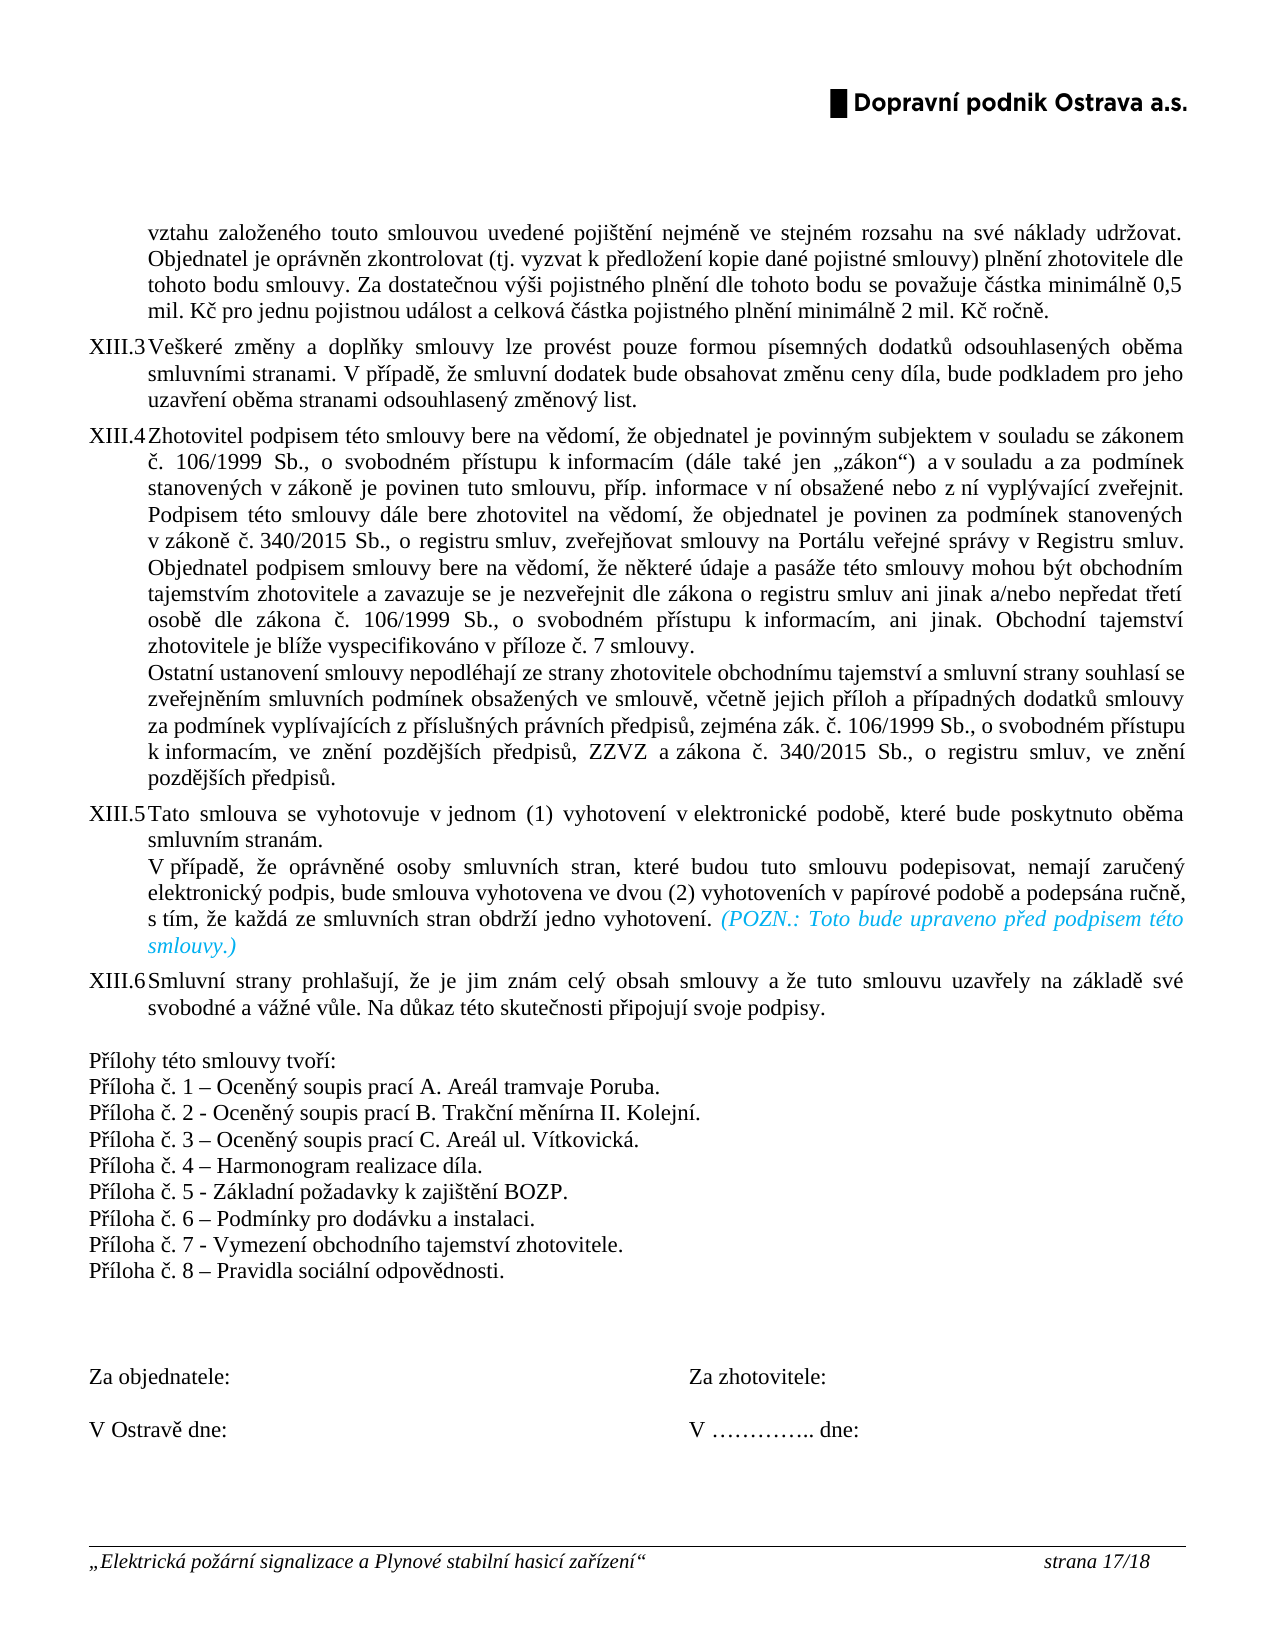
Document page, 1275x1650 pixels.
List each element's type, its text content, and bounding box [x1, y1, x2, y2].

list Smluvní strany prohlašují, že je jim znám celý obsah smlouvy a že tuto smlouvu uzavřely na základě své svobodné a vážné vůle. Na důkaz této skutečnosti připojují svoje podpisy. [89, 968, 1184, 1020]
list Tato smlouva se vyhotovuje v jednom (1) vyhotovení v elektronické podobě, které bude poskytnuto oběma smluvním stranám. [89, 800, 1184, 853]
text Za objednatele: Za zhotovitele: [89, 1363, 1184, 1389]
text Příloha č. 1 – Oceněný soupis prací A. Areál tramvaje Poruba. [89, 1073, 1184, 1099]
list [89, 218, 1184, 324]
text Ostatní ustanovení smlouvy nepodléhají ze strany zhotovitele obchodnímu tajemství a smluvní strany souhlasí se zveřejněním smluvních podmínek obsažených ve smlouvě, včetně jejich příloh a případných dodatků smlouvy za podmínek vyplívajících z příslušných právních předpisů, zejména zák. č. 106/1999 Sb., o svobodném přístupu k informacím, ve znění pozdějších předpisů, ZZVZ a zákona č. 340/2015 Sb., o registru smluv, ve znění pozdějších předpisů. [148, 659, 1186, 791]
list Veškeré změny a doplňky smlouvy lze provést pouze formou písemných dodatků odsouhlasených oběma smluvními stranami. V případě, že smluvní dodatek bude obsahovat změnu ceny díla, bude podkladem pro jeho uzavření oběma stranami odsouhlasený změnový list. [89, 333, 1184, 412]
text V případě, že oprávněné osoby smluvních stran, které budou tuto smlouvu podepisovat, nemají zaručený elektronický podpis, bude smlouva vyhotovena ve dvou (2) vyhotoveních v papírové podobě a podepsána ručně, s tím, že každá ze smluvních stran obdrží jedno vyhotovení. (POZN.: Toto bude upraveno před podpisem této smlouvy.) [148, 853, 1186, 958]
list Zhotovitel podpisem této smlouvy bere na vědomí, že objednatel je povinným subjektem v souladu se zákonem č. 106/1999 Sb., o svobodném přístupu k informacím (dále také jen „zákon“) a v souladu a za podmínek stanovených v zákoně je povinen tuto smlouvu, příp. informace v ní obsažené nebo z ní vyplývající zveřejnit. Podpisem této smlouvy dále bere zhotovitel na vědomí, že objednatel je povinen za podmínek stanovených v zákoně č. 340/2015 Sb., o registru smluv, zveřejňovat smlouvy na Portálu veřejné správy v Registru smluv. Objednatel podpisem smlouvy bere na vědomí, že některé údaje a pasáže této smlouvy mohou být obchodním tajemstvím zhotovitele a zavazuje se je nezveřejnit dle zákona o registru smluv ani jinak a/nebo nepředat třetí osobě dle zákona č. 106/1999 Sb., o svobodném přístupu k informacím, ani jinak. Obchodní tajemství zhotovitele je blíže vyspecifikováno v příloze č. 7 smlouvy. [89, 422, 1184, 659]
text Příloha č. 5 - Základní požadavky k zajištění BOZP. [89, 1178, 1184, 1205]
text Příloha č. 3 – Oceněný soupis prací C. Areál ul. Vítkovická. [89, 1126, 1184, 1152]
text Příloha č. 7 - Vymezení obchodního tajemství zhotovitele. [89, 1231, 1184, 1257]
text Příloha č. 4 – Harmonogram realizace díla. [89, 1152, 1184, 1178]
text V Ostravě dne: V ………….. dne: [89, 1416, 1186, 1442]
text Příloha č. 2 - Oceněný soupis prací B. Trakční měnírna II. Kolejní. [89, 1099, 1184, 1126]
picture [830, 89, 1187, 118]
text Příloha č. 8 – Pravidla sociální odpovědnosti. [89, 1257, 1184, 1284]
text Příloha č. 6 – Podmínky pro dodávku a instalaci. [89, 1205, 1184, 1231]
text Přílohy této smlouvy tvoří: [89, 1047, 1186, 1073]
